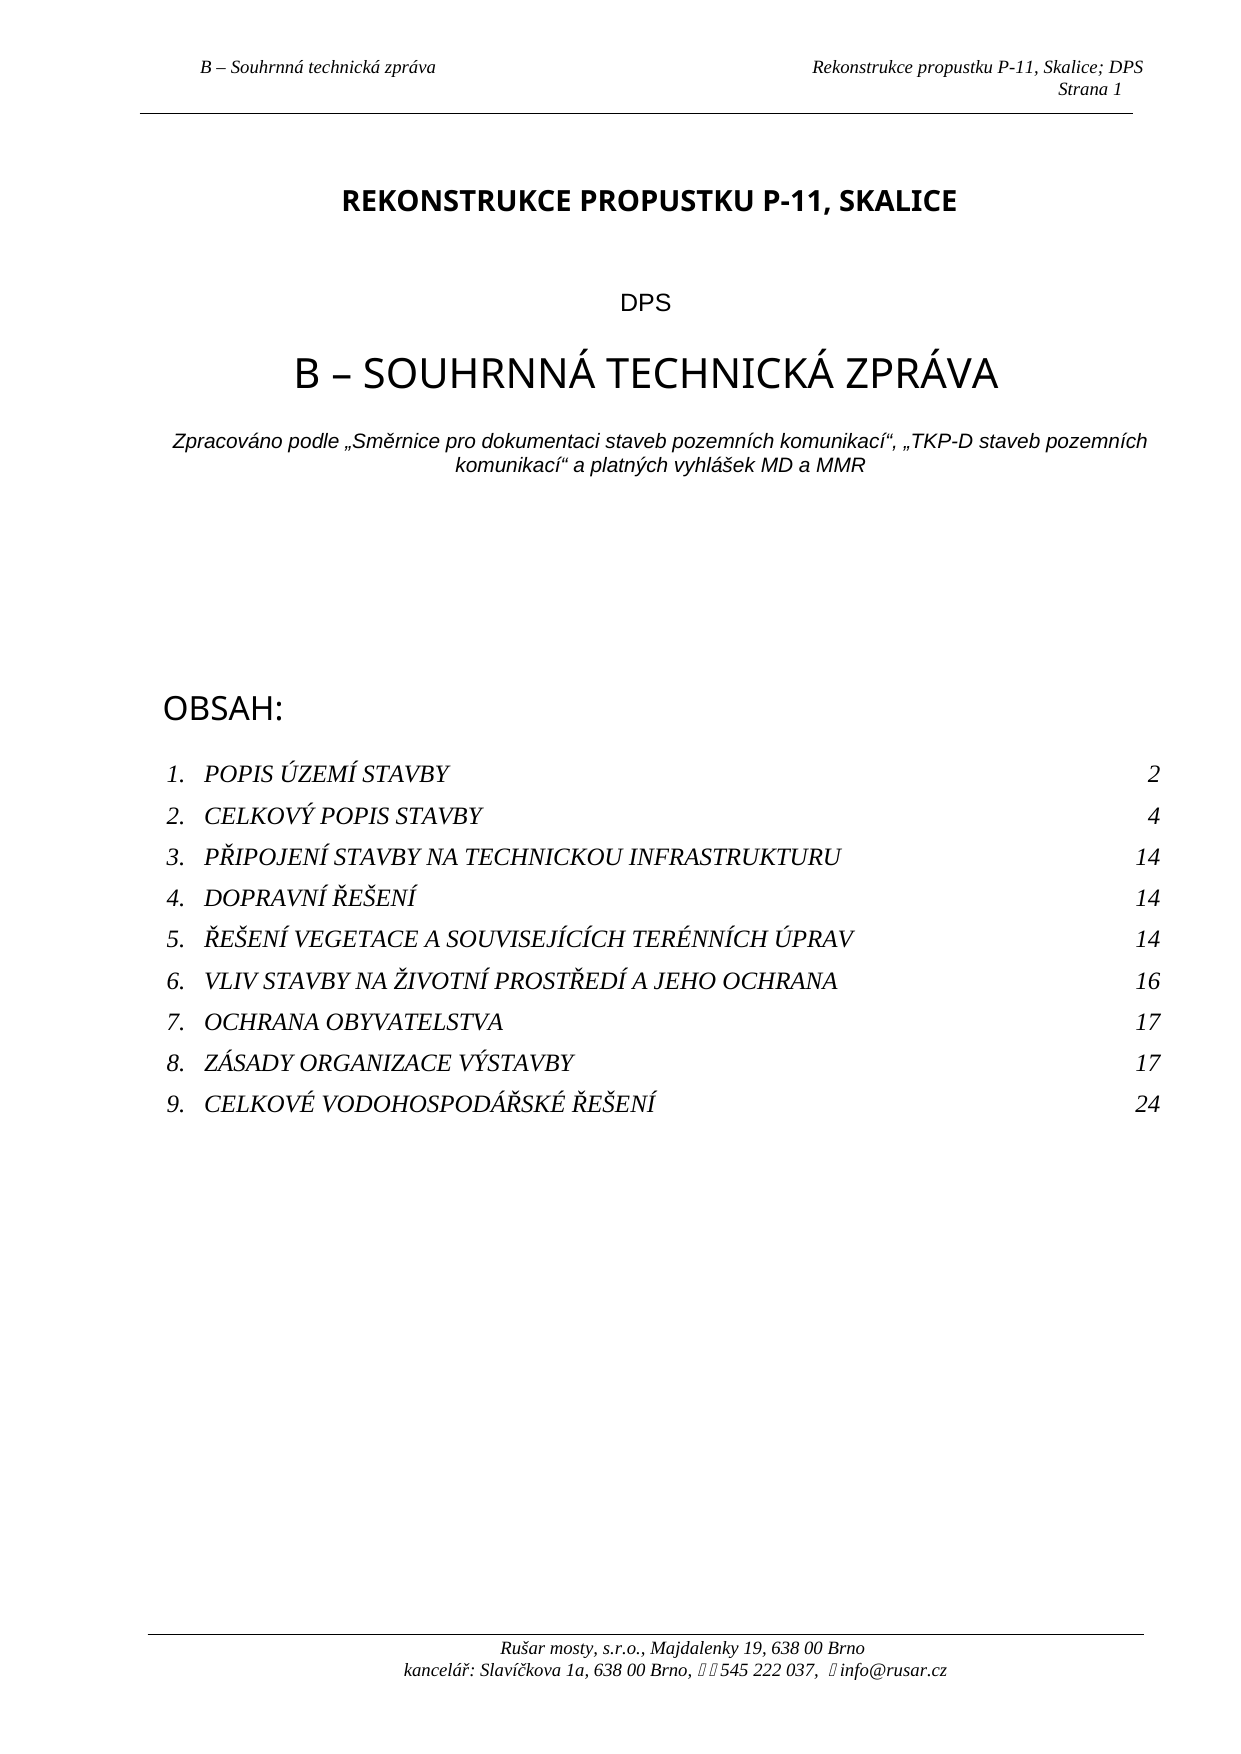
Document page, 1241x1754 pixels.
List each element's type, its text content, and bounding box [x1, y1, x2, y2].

subtitle DPS [148, 288, 1144, 317]
text 2. CELKOVÝ Popis stavby 4 [166, 801, 1144, 829]
text OBSAH: [148, 685, 1144, 730]
text Zpracováno podle „Směrnice pro dokumentaci staveb pozemních komunikací“, „TKP-D staveb pozemních komunikací“ a platných vyhlášek MD a MMR [148, 429, 1173, 477]
text 9. celkové vodohospodářské řešení 24 [166, 1089, 1144, 1118]
subtitle b – souhrnná technická zpráva [148, 344, 1144, 401]
text 8. ZÁSADY ORGANIZACE VÝSTAVBY 17 [166, 1048, 1144, 1077]
text 7. OCHRANA OBYVATELSTVA 17 [166, 1007, 1144, 1036]
text 4. DOPRAVNÍ ŘEŠENÍ 14 [166, 883, 1144, 912]
text 1. Popis ÚZEMÍ stavby 2 [166, 759, 1144, 788]
text 6. VLIV STAVBY NA ŽIVOTNÍ PROSTŘEDÍ A JEHO OCHRANA 16 [166, 966, 1144, 994]
text 5. ŘEŠENÍ VEGETACE A SOUVISEJÍCÍCH TERÉNnÍCH ÚPRAV 14 [166, 924, 1144, 953]
title Rekonstrukce propustku p-11, skalice [148, 180, 1144, 220]
text 3. PŘIPOJENÍ stavby NA TECHNICKOU INFRASTRUKTURU 14 [166, 842, 1144, 871]
